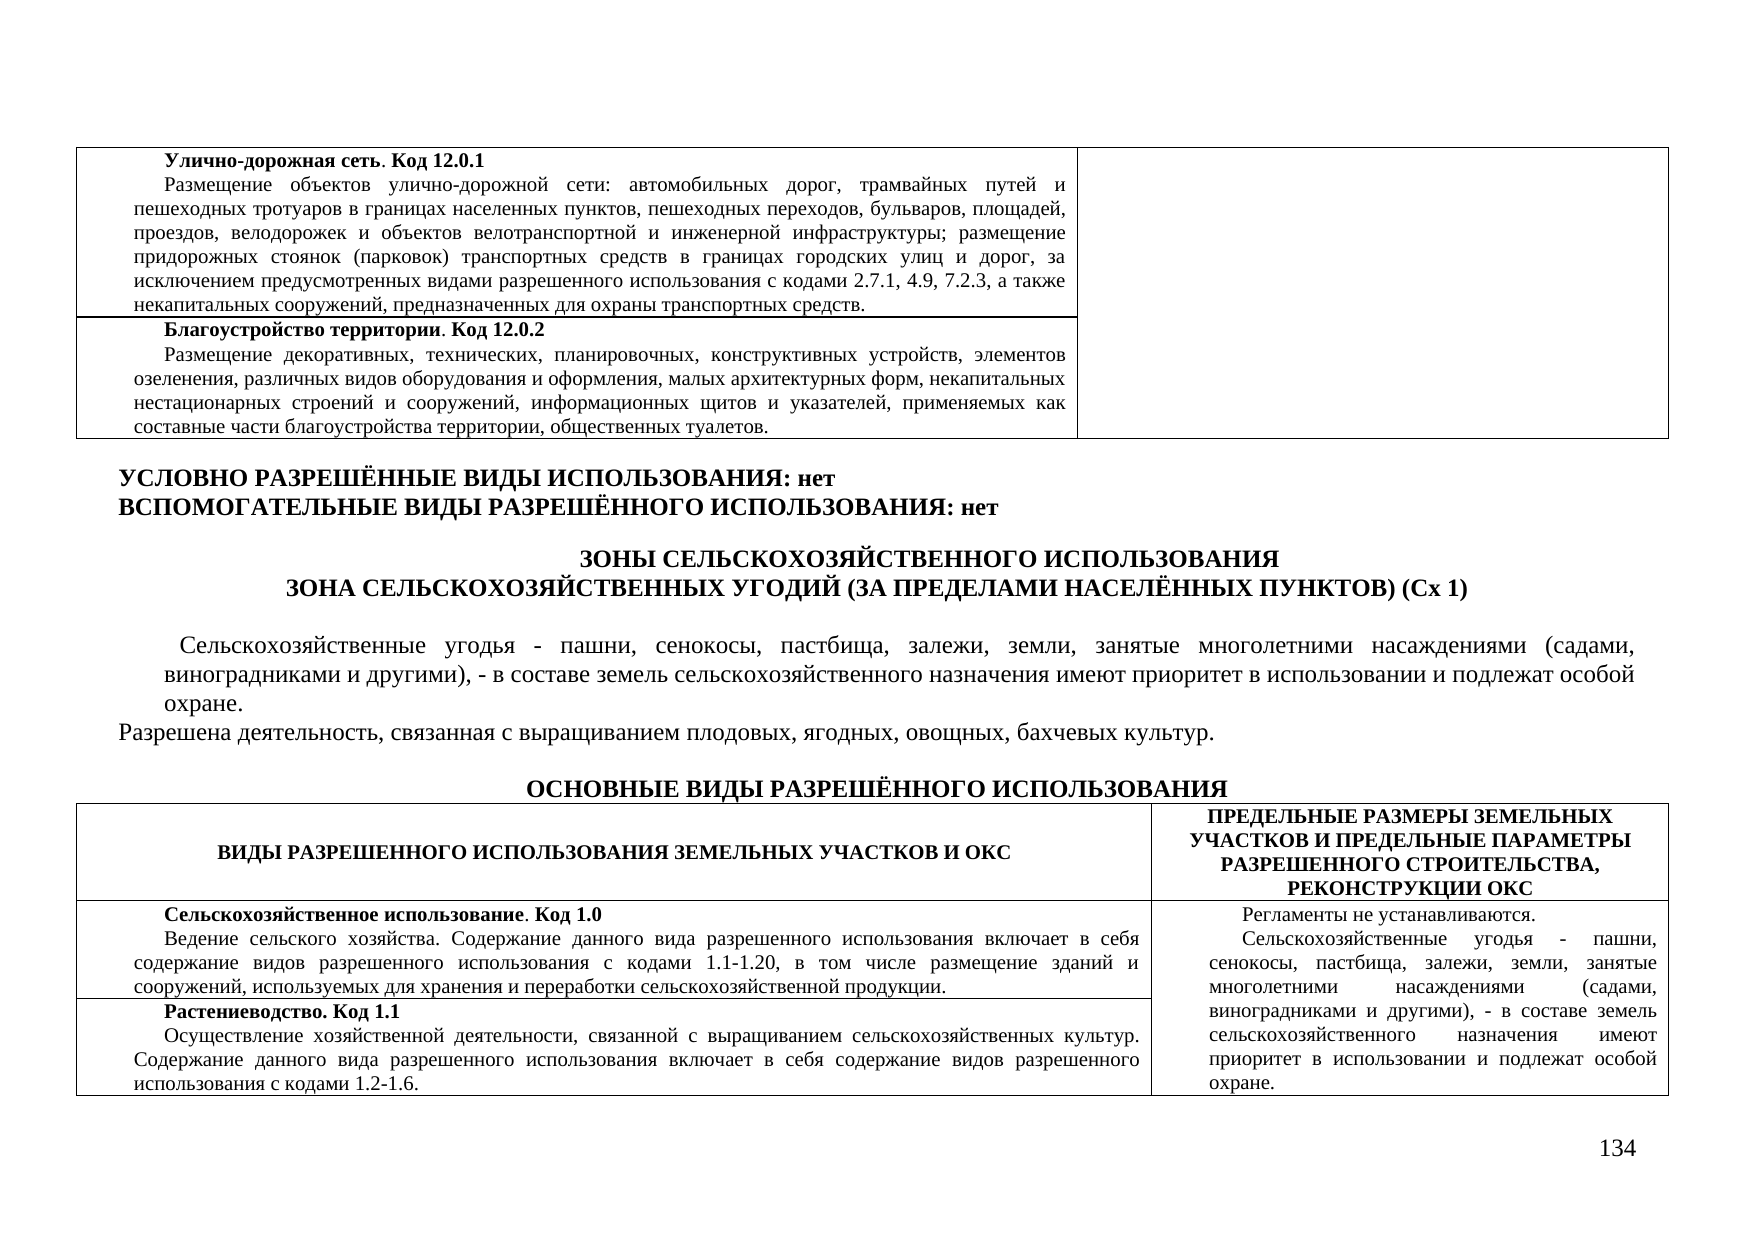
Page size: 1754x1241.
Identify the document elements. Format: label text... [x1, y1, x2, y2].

table_header ПРЕДЕЛЬНЫЕ РАЗМЕРЫ ЗЕМЕЛЬНЫХ УЧАСТКОВ И ПРЕДЕЛЬНЫЕ ПАРАМЕТРЫ РАЗРЕШЕННОГО СТРОИТЕЛЬСТВА, РЕКОНСТРУКЦИИ ОКС [1152, 804, 1668, 900]
text ЗОНЫ СЕЛЬСКОХОЗЯЙСТВЕННОГО ИСПОЛЬЗОВАНИЯ [164, 544, 1636, 573]
table_cell Регламенты не устанавливаются. Сельскохозяйственные угодья - пашни, сенокосы, пастбища, залежи, земли, занятые многолетними насаждениями (садами, виноградниками и другими), - в составе земель сельскохозяйственного назначения имеют приоритет в использовании и подлежат особой охране. Разрешена деятельность, связанная с выращиванием плодовых, ягодных, овощных, бахчевых культур. [1152, 901, 1668, 1095]
text Сельскохозяйственные угодья - пашни, сенокосы, пастбища, залежи, земли, занятые многолетними насаждениями (садами, виноградниками и другими), - в составе земель сельскохозяйственного назначения имеют приоритет в использовании и подлежат особой охране. [164, 631, 1636, 717]
text ОСНОВНЫЕ ВИДЫ РАЗРЕШЁННОГО ИСПОЛЬЗОВАНИЯ [118, 774, 1636, 803]
table_cell Улично-дорожная сеть. Код 12.0.1 Размещение объектов улично-дорожной сети: автомобильных дорог, трамвайных путей и пешеходных тротуаров в границах населенных пунктов, пешеходных переходов, бульваров, площадей, проездов, велодорожек и объектов велотранспортной и инженерной инфраструктуры; размещение придорожных стоянок (парковок) транспортных средств в границах городских улиц и дорог, за исключением предусмотренных видами разрешенного использования с кодами 2.7.1, 4.9, 7.2.3, а также некапитальных сооружений, предназначенных для охраны транспортных средств. [77, 148, 1077, 316]
table_header ВИДЫ РАЗРЕШЕННОГО ИСПОЛЬЗОВАНИЯ ЗЕМЕЛЬНЫХ УЧАСТКОВ И ОКС [77, 804, 1151, 900]
text УСЛОВНО РАЗРЕШЁННЫЕ ВИДЫ ИСПОЛЬЗОВАНИЯ: нет [118, 463, 1636, 492]
text ВСПОМОГАТЕЛЬНЫЕ ВИДЫ РАЗРЕШЁННОГО ИСПОЛЬЗОВАНИЯ: нет [118, 492, 1636, 520]
subtitle ЗОНА СЕЛЬСКОХОЗЯЙСТВЕННЫХ УГОДИЙ (ЗА ПРЕДЕЛАМИ НАСЕЛЁННЫХ ПУНКТОВ) (Сх 1) [118, 573, 1636, 602]
text Разрешена деятельность, связанная с выращиванием плодовых, ягодных, овощных, бахчевых культур. [118, 717, 1636, 746]
table_cell Благоустройство территории. Код 12.0.2 Размещение декоративных, технических, планировочных, конструктивных устройств, элементов озеленения, различных видов оборудования и оформления, малых архитектурных форм, некапитальных нестационарных строений и сооружений, информационных щитов и указателей, применяемых как составные части благоустройства территории, общественных туалетов. [77, 318, 1077, 438]
table_cell Растениеводство. Код 1.1 Осуществление хозяйственной деятельности, связанной с выращиванием сельскохозяйственных культур. Содержание данного вида разрешенного использования включает в себя содержание видов разрешенного использования с кодами 1.2-1.6. [77, 999, 1151, 1095]
table_cell Сельскохозяйственное использование. Код 1.0 Ведение сельского хозяйства. Содержание данного вида разрешенного использования включает в себя содержание видов разрешенного использования с кодами 1.1-1.20, в том числе размещение зданий и сооружений, используемых для хранения и переработки сельскохозяйственной продукции. [77, 901, 1151, 998]
